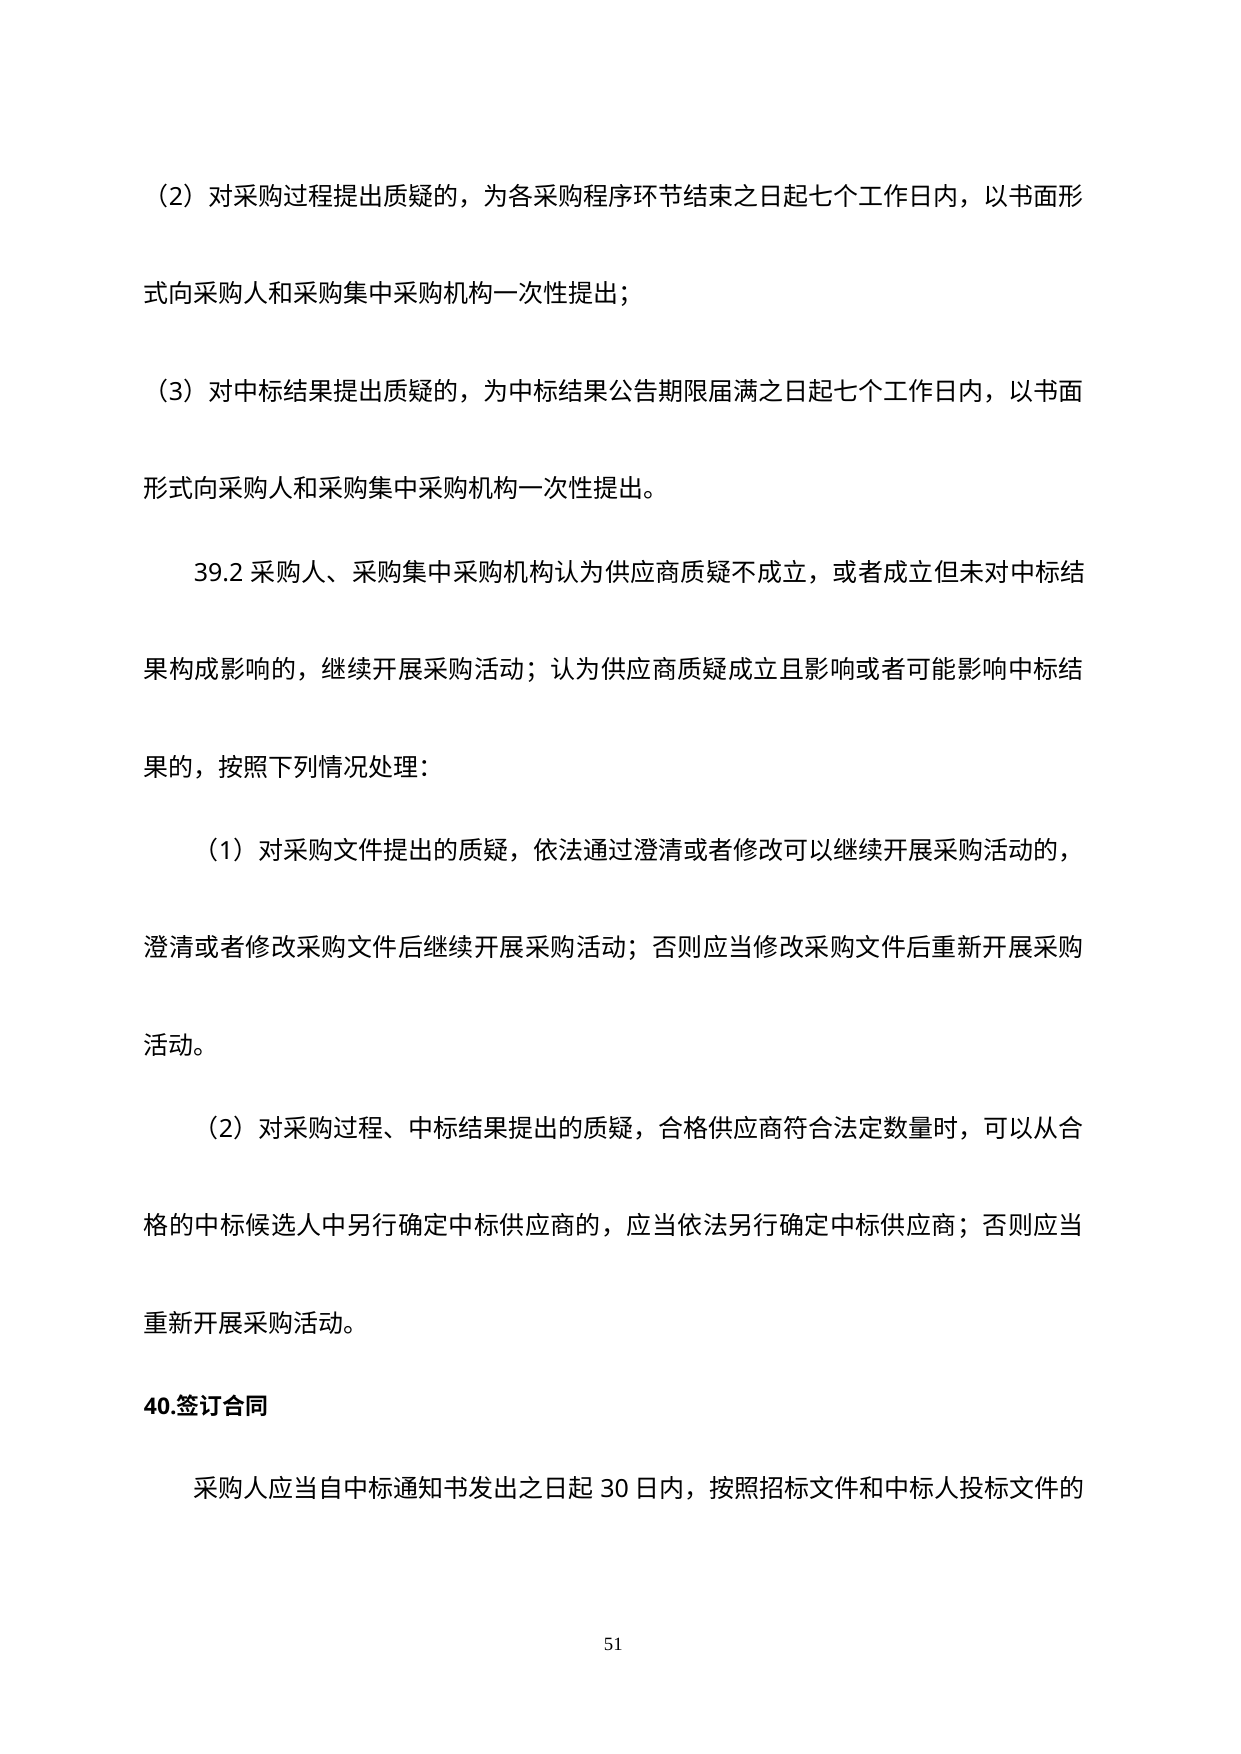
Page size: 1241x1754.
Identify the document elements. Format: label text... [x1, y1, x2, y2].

text 40.签订合同 [144, 1372, 1085, 1437]
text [144, 1454, 1085, 1519]
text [144, 162, 1085, 519]
text （1）对采购文件提出的质疑，依法通过澄清或者修改可以继续开展采购活动的，澄清或者修改采购文件后继续开展采购活动；否则应当修改采购文件后重新开展采购活动。 [144, 816, 1085, 1076]
text （2）对采购过程、中标结果提出的质疑，合格供应商符合法定数量时，可以从合格的中标候选人中另行确定中标供应商的，应当依法另行确定中标供应商；否则应当重新开展采购活动。 [144, 1094, 1085, 1354]
text 39.2 采购人、采购集中采购机构认为供应商质疑不成立，或者成立但未对中标结果构成影响的，继续开展采购活动；认为供应商质疑成立且影响或者可能影响中标结果的，按照下列情况处理： [144, 538, 1085, 798]
